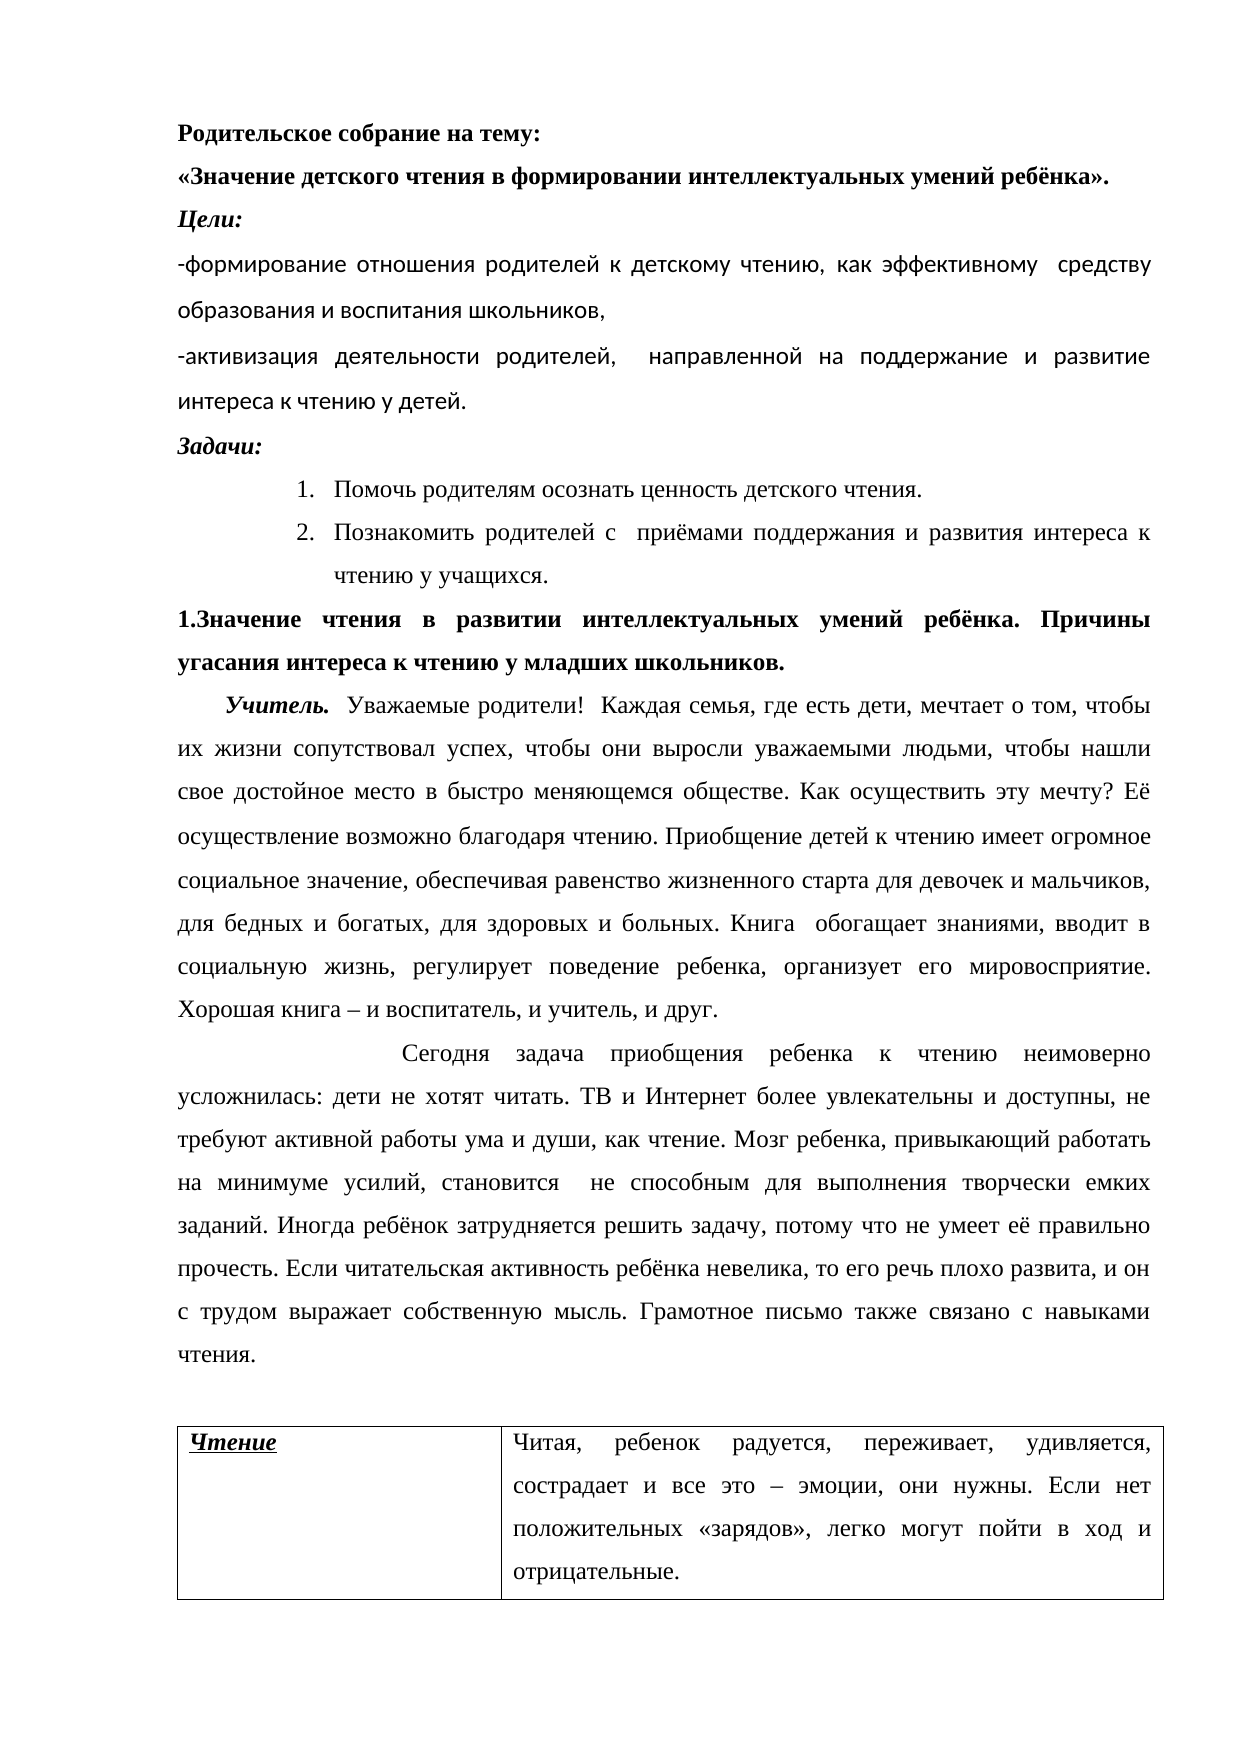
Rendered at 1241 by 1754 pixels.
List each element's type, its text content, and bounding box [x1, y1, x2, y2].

text -формирование отношения родителей к детскому чтению, как эффективному средству образования и воспитания школьников, [177, 248, 1152, 324]
table_header Чтение [178, 1427, 501, 1599]
text «Значение детского чтения в формировании интеллектуальных умений ребёнка». [177, 161, 1152, 190]
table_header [502, 1427, 1163, 1599]
text 1.Значение чтения в развитии интеллектуальных умений ребёнка. Причины угасания интереса к чтению у младших школьников. [177, 604, 1152, 676]
text Задачи: [177, 431, 1152, 460]
list Познакомить родителей с приёмами поддержания и развития интереса к чтению у учащихся. [296, 517, 1152, 589]
list Помочь родителям осознать ценность детского чтения. [296, 474, 1152, 503]
text Родительское собрание на тему: [177, 118, 1152, 147]
text Учитель. Уважаемые родители! Каждая семья, где есть дети, мечтает о том, чтобы их жизни сопутствовал успех, чтобы они выросли уважаемыми людьми, чтобы нашли свое достойное место в быстро меняющемся обществе. Как осуществить эту мечту? Её осуществление возможно благодаря чтению. Приобщение детей к чтению имеет огромное социальное значение, обеспечивая равенство жизненного старта для девочек и мальчиков, для бедных и богатых, для здоровых и больных. Книга обогащает знаниями, вводит в социальную жизнь, регулирует поведение ребенка, организует его мировосприятие. Хорошая книга – и воспитатель, и учитель, и друг. [177, 690, 1152, 1023]
text -активизация деятельности родителей, направленной на поддержание и развитие интереса к чтению у детей. [177, 340, 1152, 416]
text Сегодня задача приобщения ребенка к чтению неимоверно усложнилась: дети не хотят читать. ТВ и Интернет более увлекательны и доступны, не требуют активной работы ума и души, как чтение. Мозг ребенка, привыкающий работать на минимуме усилий, становится не способным для выполнения творчески емких заданий. Иногда ребёнок затрудняется решить задачу, потому что не умеет её правильно прочесть. Если читательская активность ребёнка невелика, то его речь плохо развита, и он с трудом выражает собственную мысль. Грамотное письмо также связано с навыками чтения. [177, 1038, 1152, 1368]
text Цели: [177, 204, 1152, 233]
